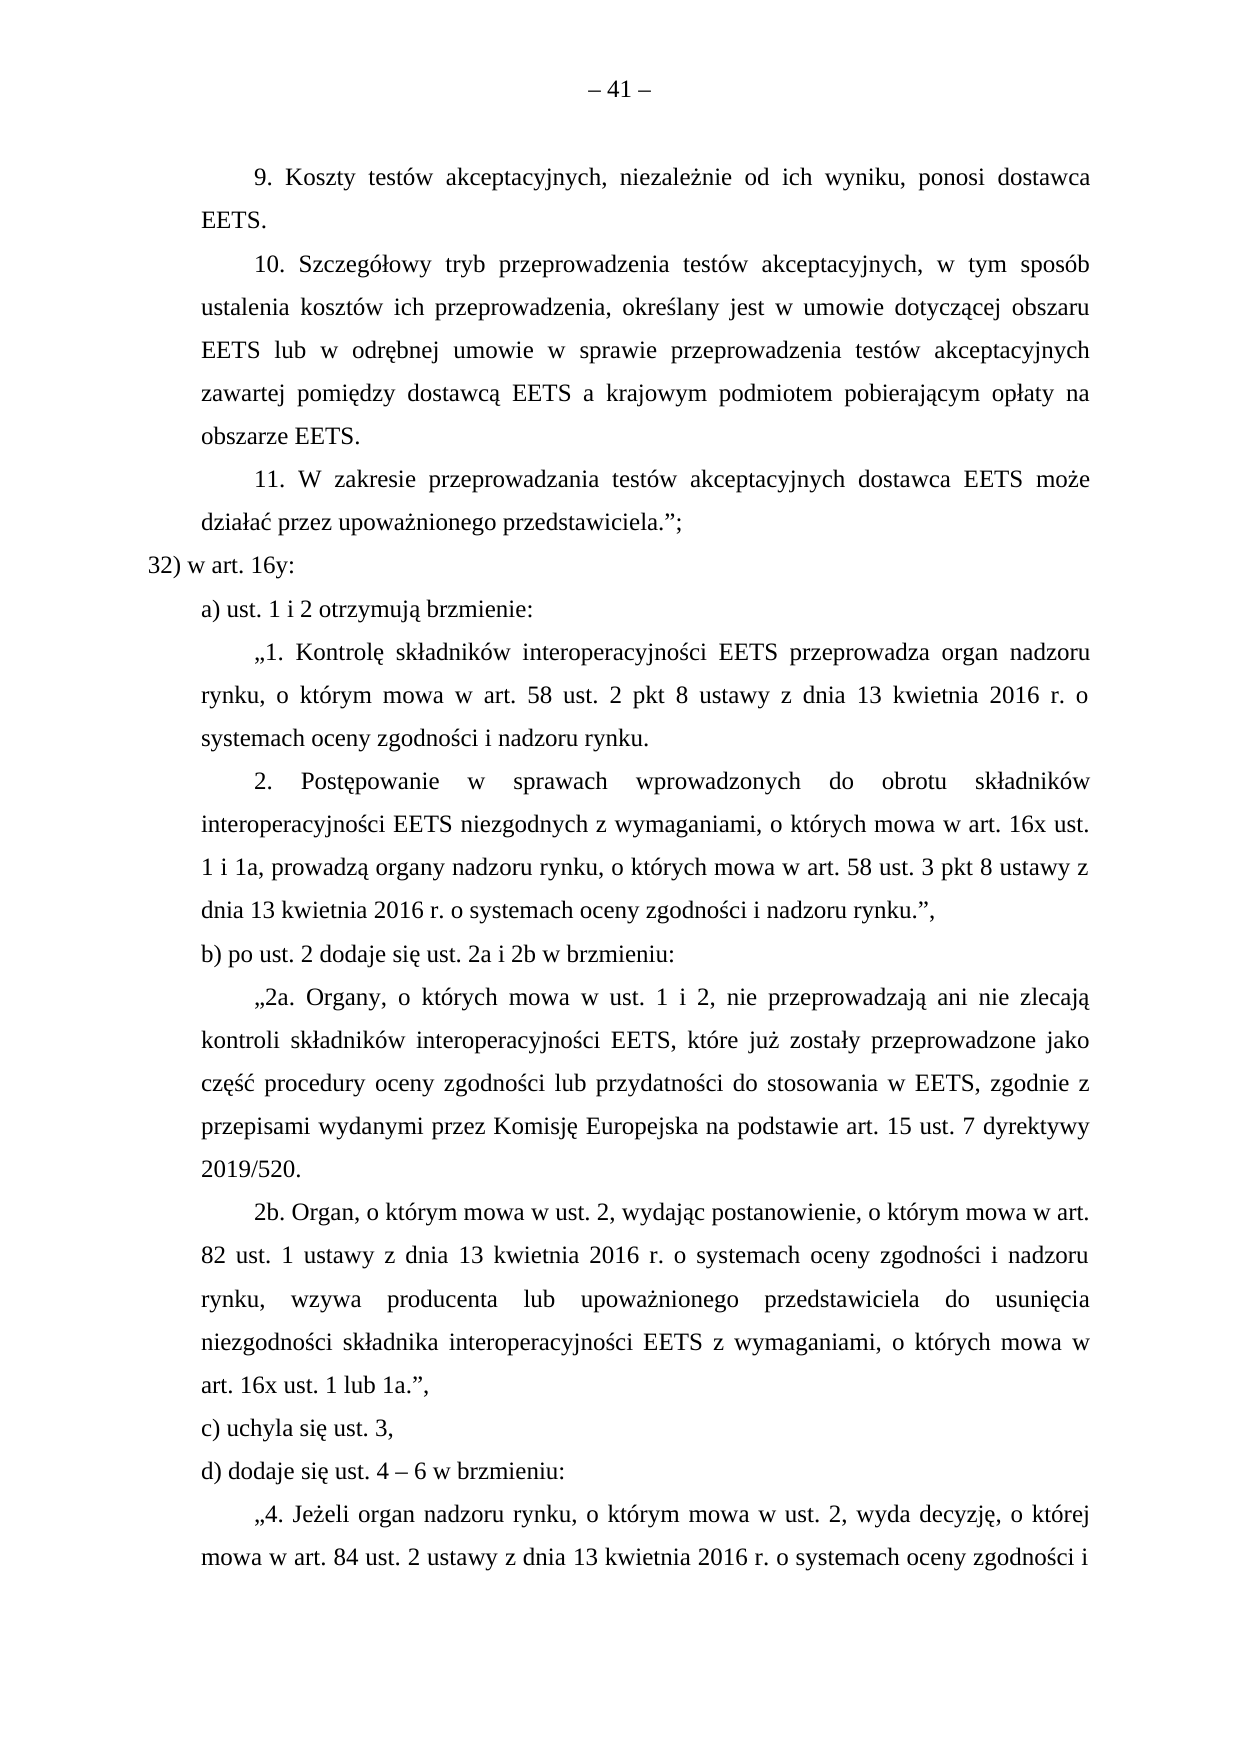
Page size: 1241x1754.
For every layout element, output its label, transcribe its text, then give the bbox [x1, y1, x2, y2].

text 10. Szczegółowy tryb przeprowadzenia testów akceptacyjnych, w tym sposób ustalenia kosztów ich przeprowadzenia, określany jest w umowie dotyczącej obszaru EETS lub w odrębnej umowie w sprawie przeprowadzenia testów akceptacyjnych zawartej pomiędzy dostawcą EETS a krajowym podmiotem pobierającym opłaty na obszarze EETS. [201, 249, 1091, 450]
text 2. Postępowanie w sprawach wprowadzonych do obrotu składników interoperacyjności EETS niezgodnych z wymaganiami, o których mowa w art. 16x ust. 1 i 1a, prowadzą organy nadzoru rynku, o których mowa w art. 58 ust. 3 pkt 8 ustawy z dnia 13 kwietnia 2016 r. o systemach oceny zgodności i nadzoru rynku.”, [201, 766, 1091, 924]
text d) dodaje się ust. 4 – 6 w brzmieniu: [201, 1456, 1091, 1485]
text 32) w art. 16y: [148, 551, 1091, 579]
text „2a. Organy, o których mowa w ust. 1 i 2, nie przeprowadzają ani nie zlecają kontroli składników interoperacyjności EETS, które już zostały przeprowadzone jako część procedury oceny zgodności lub przydatności do stosowania w EETS, zgodnie z przepisami wydanymi przez Komisję Europejska na podstawie art. 15 ust. 7 dyrektywy 2019/520. [201, 982, 1091, 1183]
text c) uchyla się ust. 3, [201, 1413, 1091, 1442]
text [201, 1499, 1091, 1571]
text 2b. Organ, o którym mowa w ust. 2, wydając postanowienie, o którym mowa w art. 82 ust. 1 ustawy z dnia 13 kwietnia 2016 r. o systemach oceny zgodności i nadzoru rynku, wzywa producenta lub upoważnionego przedstawiciela do usunięcia niezgodności składnika interoperacyjności EETS z wymaganiami, o których mowa w art. 16x ust. 1 lub 1a.”, [201, 1197, 1091, 1399]
text 11. W zakresie przeprowadzania testów akceptacyjnych dostawca EETS może działać przez upoważnionego przedstawiciela.”; [201, 464, 1091, 536]
text „1. Kontrolę składników interoperacyjności EETS przeprowadza organ nadzoru rynku, o którym mowa w art. 58 ust. 2 pkt 8 ustawy z dnia 13 kwietnia 2016 r. o systemach oceny zgodności i nadzoru rynku. [201, 637, 1091, 752]
text a) ust. 1 i 2 otrzymują brzmienie: [201, 594, 1091, 622]
text b) po ust. 2 dodaje się ust. 2a i 2b w brzmieniu: [201, 939, 1091, 967]
text 9. Koszty testów akceptacyjnych, niezależnie od ich wyniku, ponosi dostawca EETS. [201, 162, 1091, 234]
